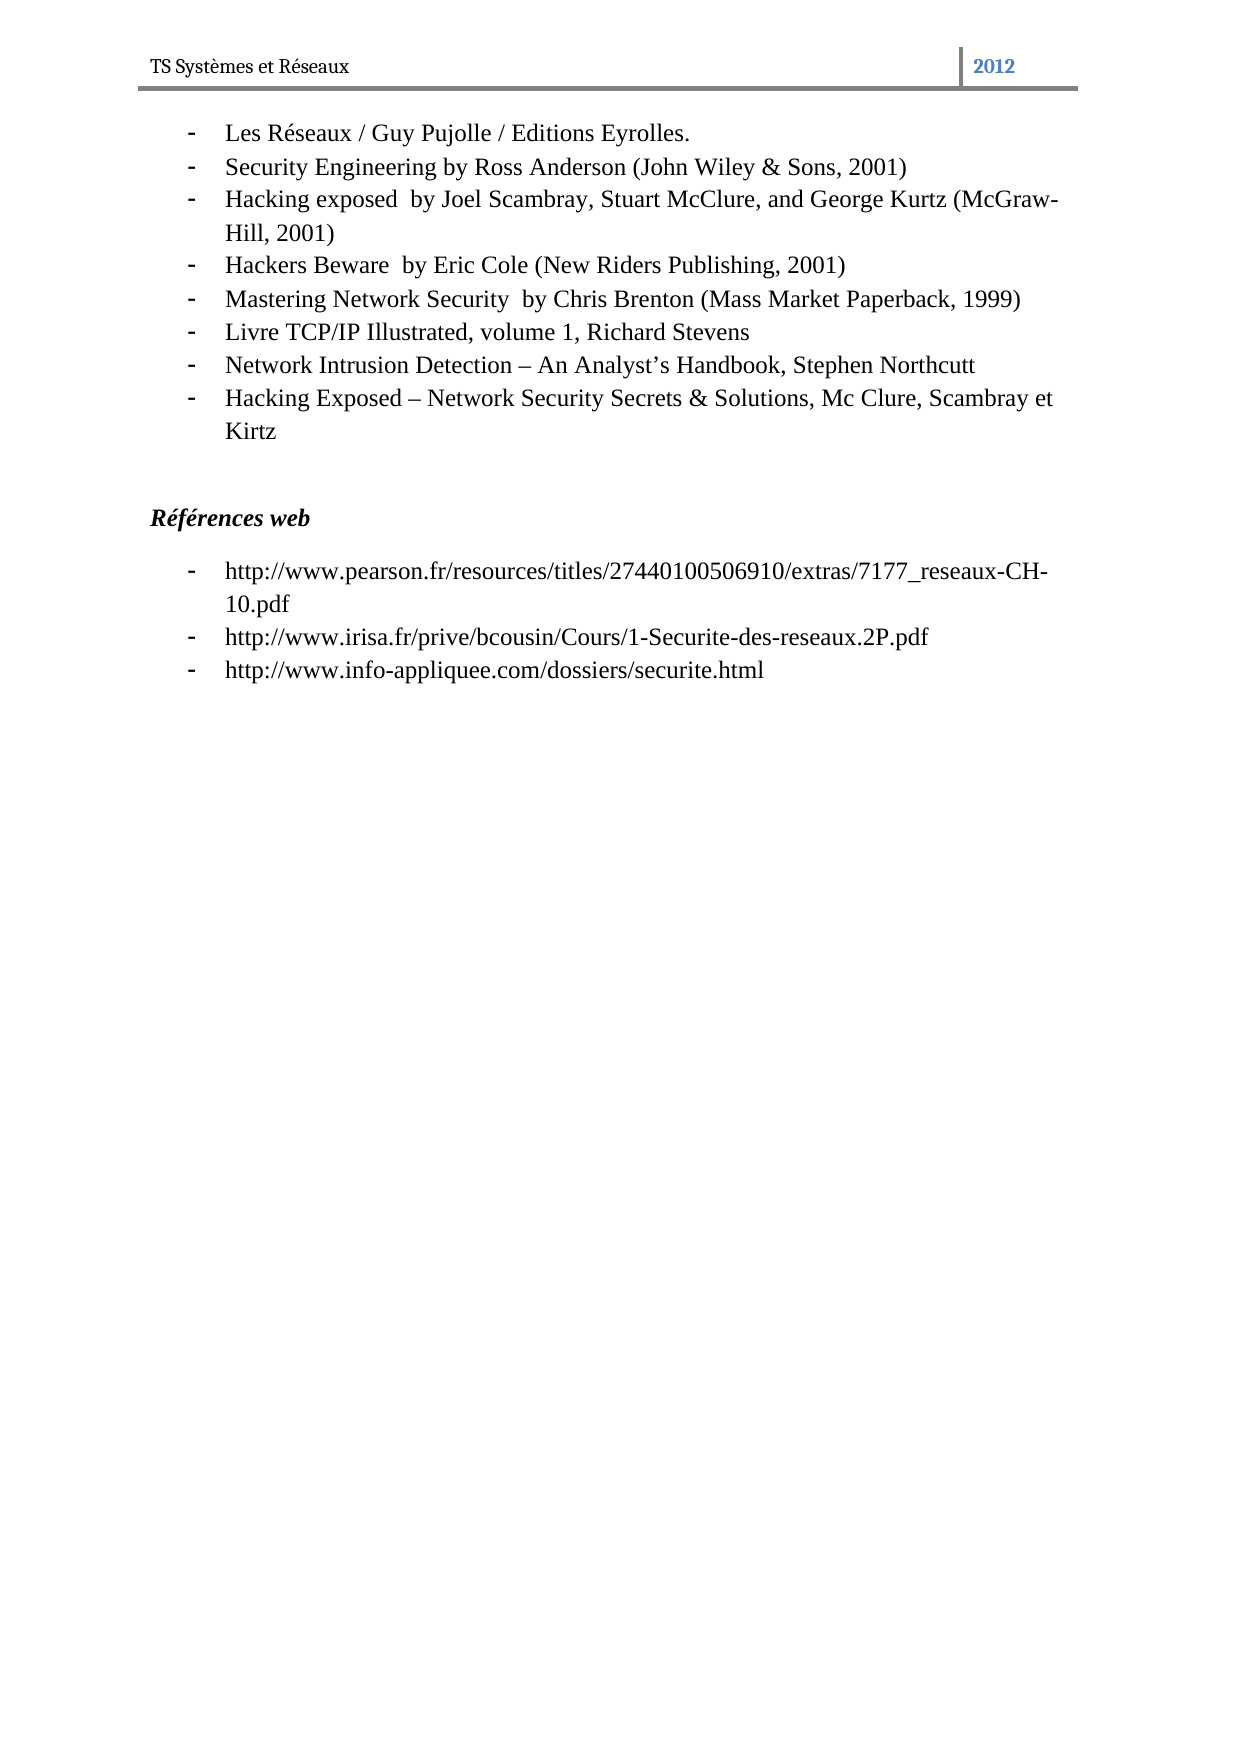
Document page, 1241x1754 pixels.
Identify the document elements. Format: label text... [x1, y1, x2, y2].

list http://www.irisa.fr/prive/bcousin/Cours/1-Securite-des-reseaux.2P.pdf [187, 622, 1090, 651]
list Livre TCP/IP Illustrated, volume 1, Richard Stevens [187, 317, 1090, 345]
list http://www.pearson.fr/resources/titles/27440100506910/extras/7177_reseaux-CH-10.pdf [187, 556, 1090, 618]
list http://www.info-appliquee.com/dossiers/securite.html [187, 656, 1090, 684]
list Hacking exposed by Joel Scambray, Stuart McClure, and George Kurtz (McGraw-Hill, 2001) [187, 184, 1090, 246]
text Références web [150, 503, 1090, 531]
list Hacking Exposed – Network Security Secrets & Solutions, Mc Clure, Scambray et Kirtz [187, 383, 1090, 444]
list Network Intrusion Detection – An Analyst’s Handbook, Stephen Northcutt [187, 350, 1090, 378]
list Security Engineering by Ross Anderson (John Wiley & Sons, 2001) [187, 152, 1090, 180]
list Hackers Beware by Eric Cole (New Riders Publishing, 2001) [187, 251, 1090, 279]
list Les Réseaux / Guy Pujolle / Editions Eyrolles. [187, 118, 1090, 147]
list Mastering Network Security by Chris Brenton (Mass Market Paperback, 1999) [187, 284, 1090, 312]
